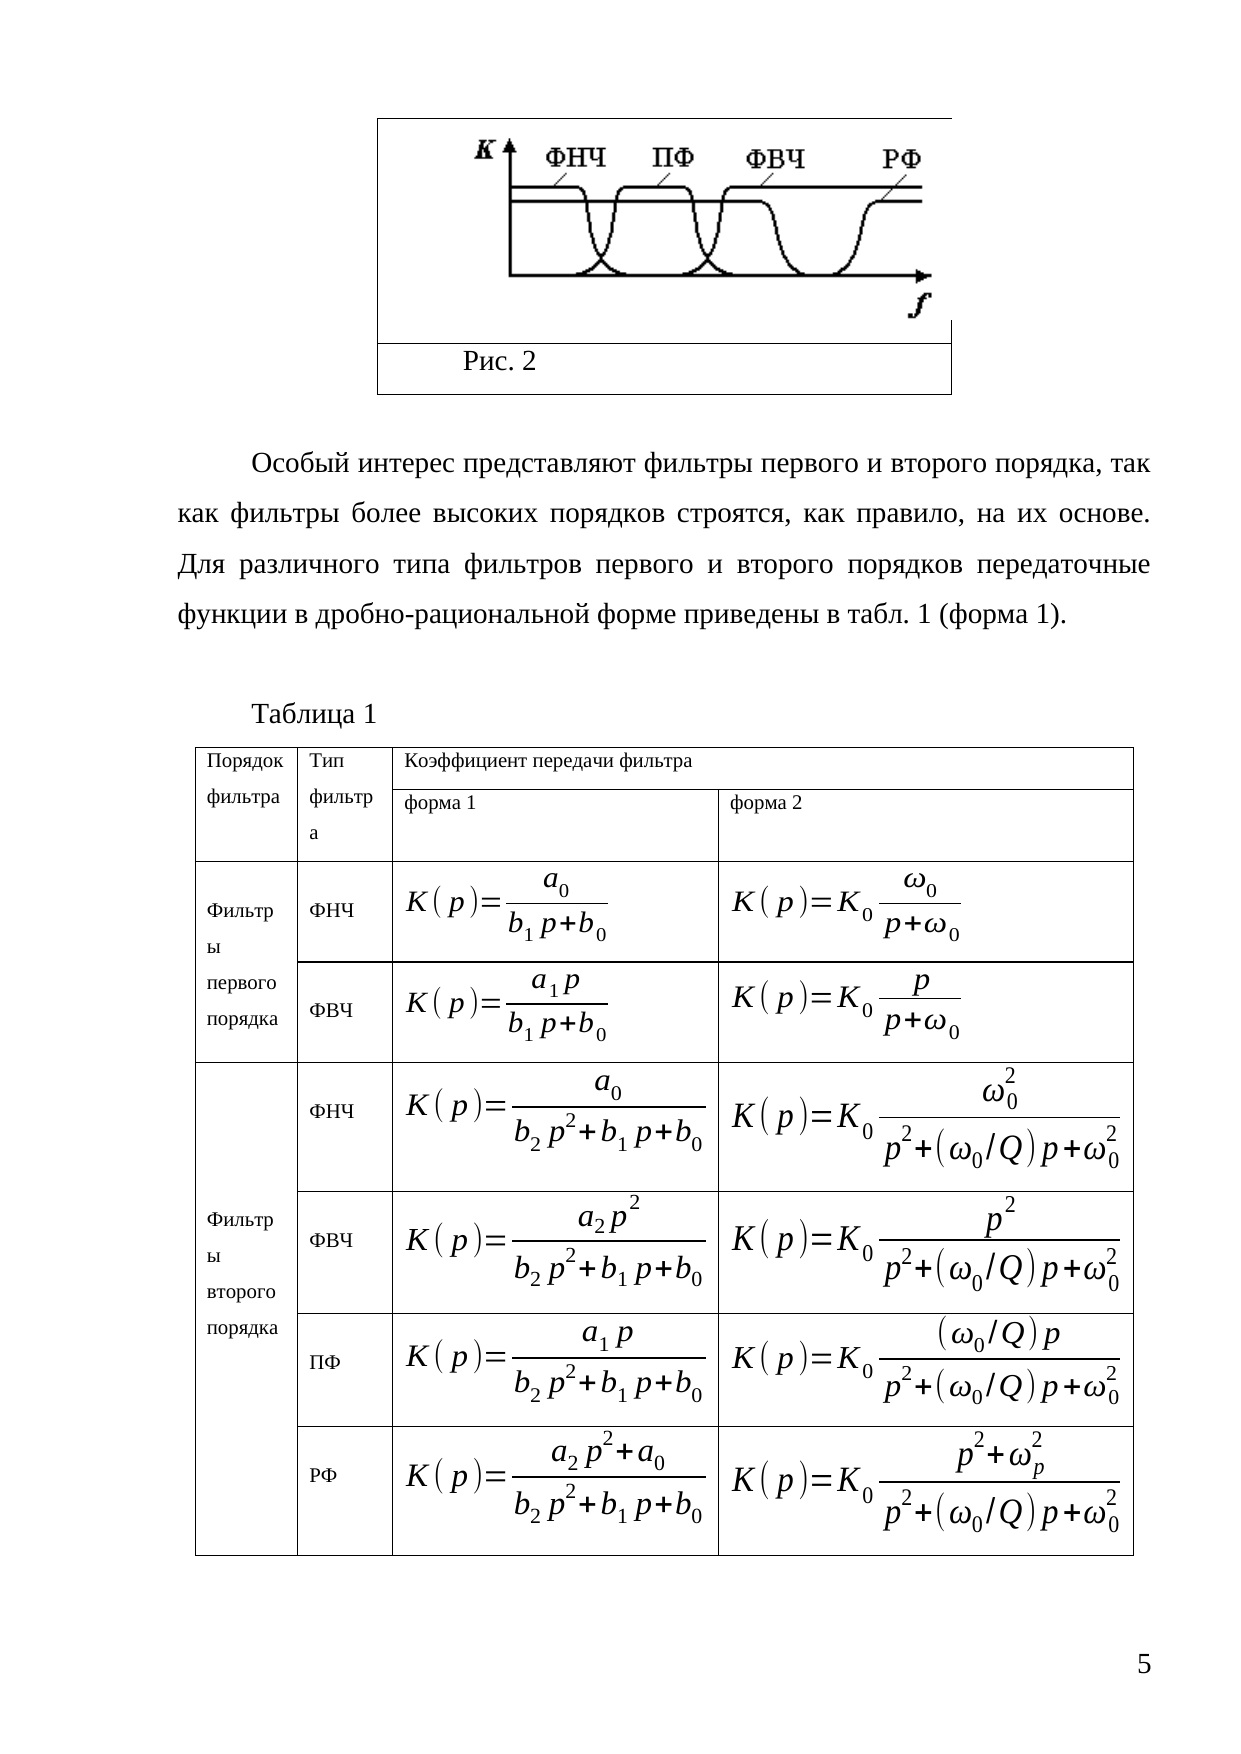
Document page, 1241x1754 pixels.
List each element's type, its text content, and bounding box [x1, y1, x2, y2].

text Таблица 1 [177, 697, 1152, 730]
table_cell [393, 963, 718, 1062]
table_cell [393, 1192, 718, 1313]
table_cell ФВЧ [298, 1192, 392, 1313]
table_cell [393, 1314, 718, 1426]
table_cell Фильтры первого порядка [196, 862, 297, 1062]
table_cell [719, 1427, 1133, 1554]
table_cell форма 1 [393, 790, 718, 861]
table_cell ПФ [298, 1314, 392, 1426]
table_cell Рис. 2 [378, 344, 951, 394]
table_cell [719, 1192, 1133, 1313]
table_cell РФ [298, 1427, 392, 1554]
text Особый интерес представляют фильтры первого и второго порядка, так как фильтры более высоких порядков строятся, как правило, на их основе. Для различного типа фильтров первого и второго порядков передаточные функции в дробно-рациональной форме приведены в табл. 1 (форма 1). [177, 445, 1152, 629]
table_cell [719, 963, 1133, 1062]
table_cell ФНЧ [298, 1063, 392, 1191]
table_cell [393, 862, 718, 961]
table_header Коэффициент передачи фильтра [393, 748, 1133, 789]
table_header Тип фильтра [298, 748, 392, 861]
table_header Порядок фильтра [196, 748, 297, 861]
table_cell [719, 862, 1133, 961]
table_cell [719, 1063, 1133, 1191]
table_cell [393, 1063, 718, 1191]
table_header [378, 119, 951, 342]
table_cell [393, 1427, 718, 1554]
table_cell ФВЧ [298, 963, 392, 1062]
table_cell [719, 1314, 1133, 1426]
picture [462, 119, 960, 320]
table_cell ФНЧ [298, 862, 392, 961]
table_cell Фильтры второго порядка [196, 1063, 297, 1554]
table_cell форма 2 [719, 790, 1133, 861]
